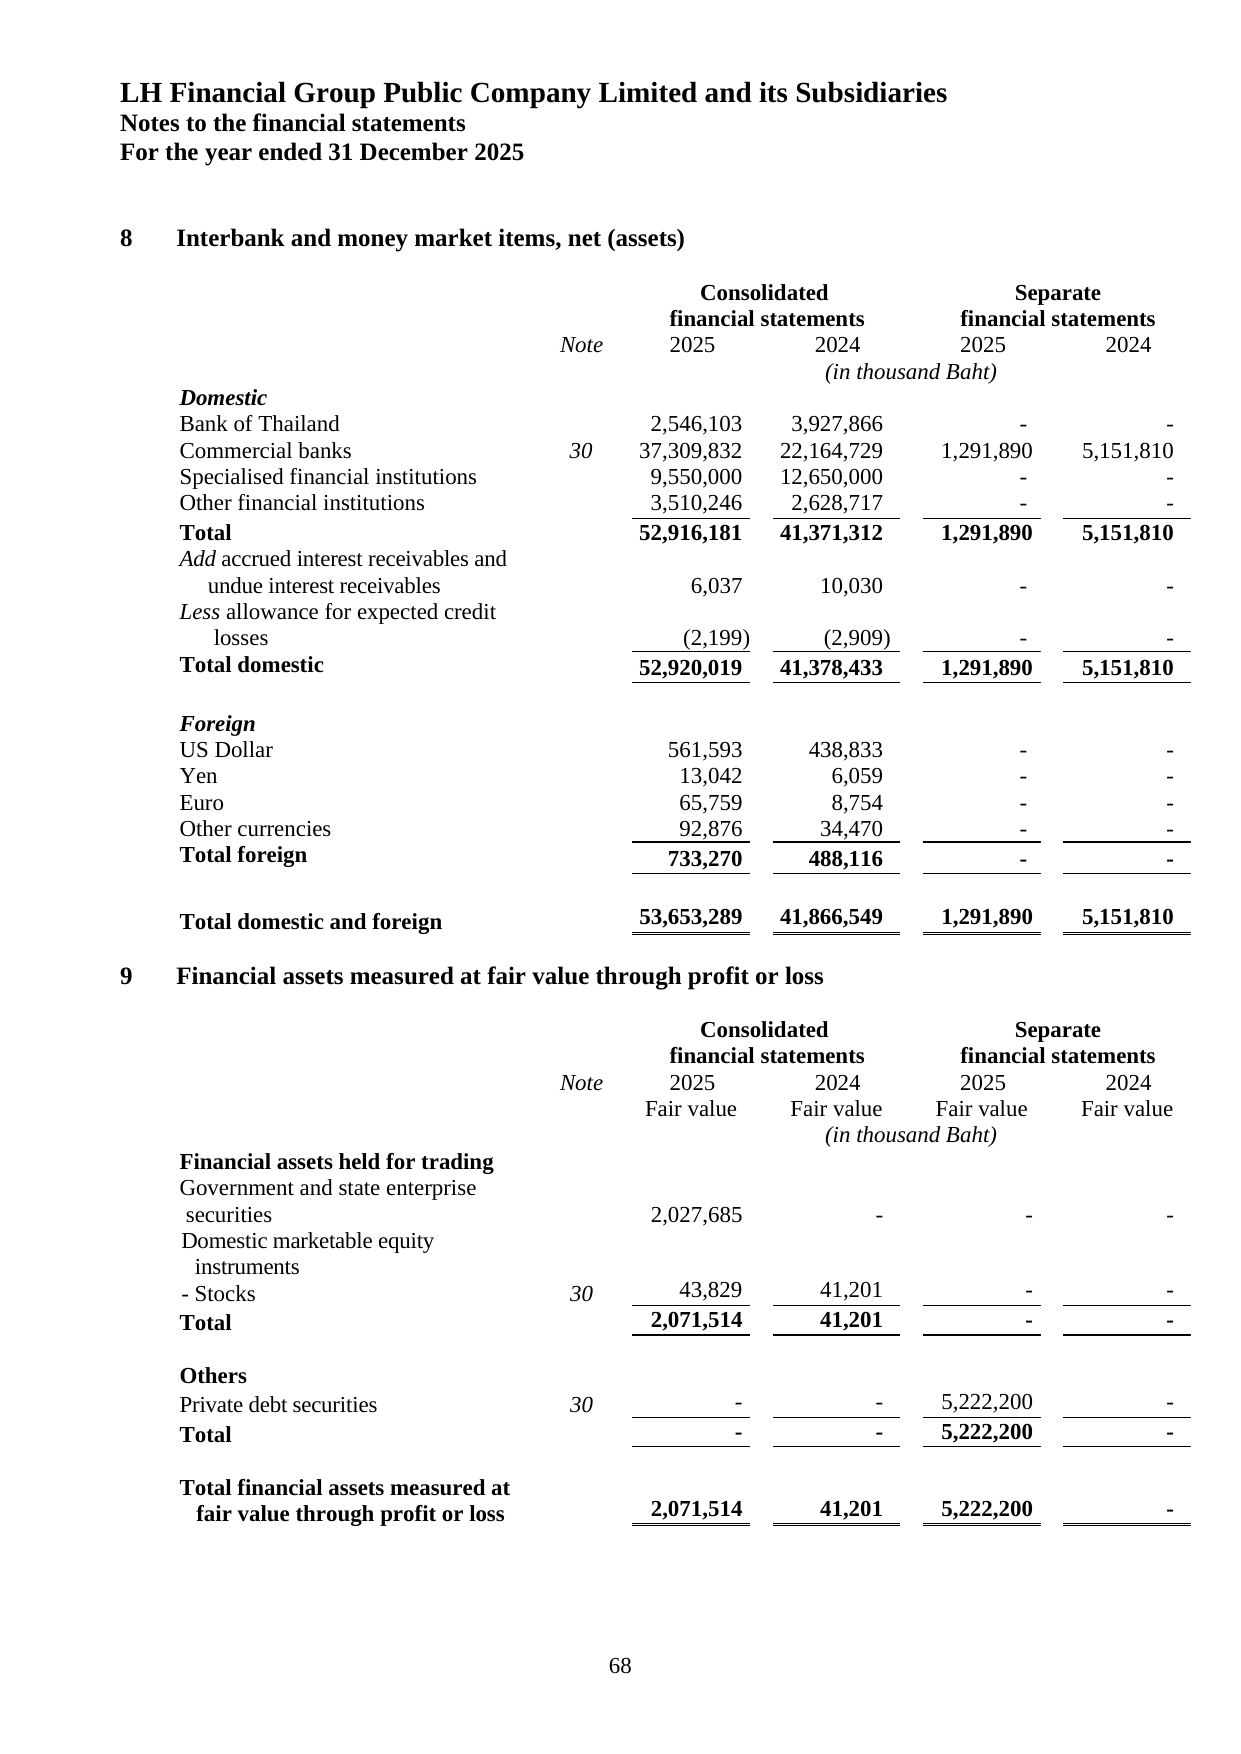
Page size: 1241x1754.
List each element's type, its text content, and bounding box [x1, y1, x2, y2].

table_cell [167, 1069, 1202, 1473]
subtitle Financial assets measured at fair value through profit or loss [120, 961, 1120, 990]
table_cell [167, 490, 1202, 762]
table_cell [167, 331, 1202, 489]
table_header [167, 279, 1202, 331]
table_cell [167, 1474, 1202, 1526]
subtitle Interbank and money market items, net (assets) [120, 223, 1120, 252]
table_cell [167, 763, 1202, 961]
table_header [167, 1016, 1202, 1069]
